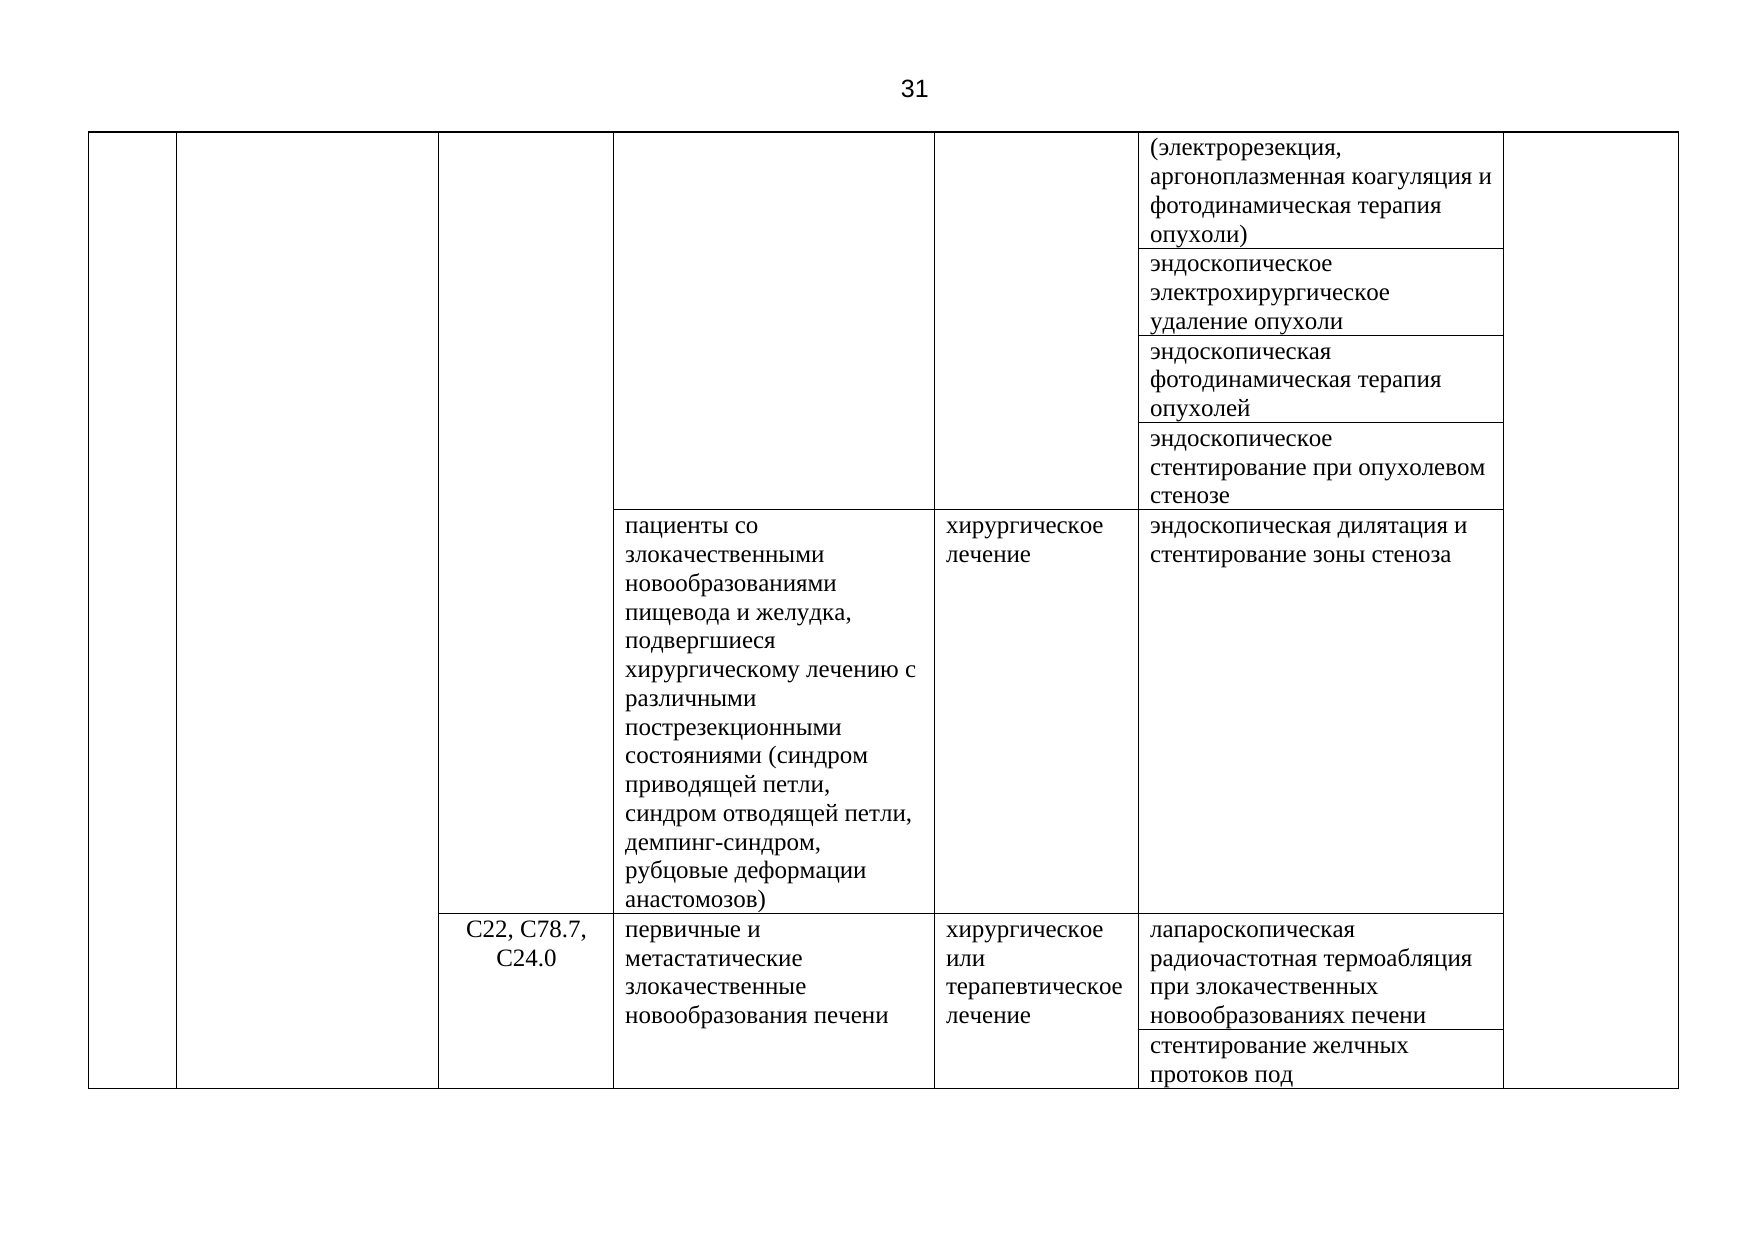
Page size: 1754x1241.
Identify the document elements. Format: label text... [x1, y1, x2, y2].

table_cell эндоскопическое стентирование при опухолевом стенозе [1139, 423, 1503, 509]
table_cell первичные и метастатические злокачественные новообразования печени [614, 914, 934, 1087]
table_cell хирургическое или терапевтическое лечение [935, 914, 1138, 1087]
table_cell эндоскопическая дилятация и стентирование зоны стеноза [1139, 510, 1503, 913]
table_cell эндоскопическое электрохирургическое удаление опухоли [1139, 249, 1503, 335]
table_cell пациенты со злокачественными новообразованиями пищевода и желудка, подвергшиеся хирургическому лечению с различными пострезекционными состояниями (синдром приводящей петли, синдром отводящей петли, демпинг-синдром, рубцовые деформации анастомозов) [614, 510, 934, 913]
table_cell хирургическое лечение [935, 510, 1138, 913]
table_cell C22, C78.7, C24.0 [439, 914, 613, 1087]
table_cell лапароскопическая радиочастотная термоабляция при злокачественных новообразованиях печени [1139, 914, 1503, 1029]
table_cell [1139, 1030, 1503, 1087]
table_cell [1139, 133, 1503, 247]
table_cell эндоскопическая фотодинамическая терапия опухолей [1139, 336, 1503, 422]
